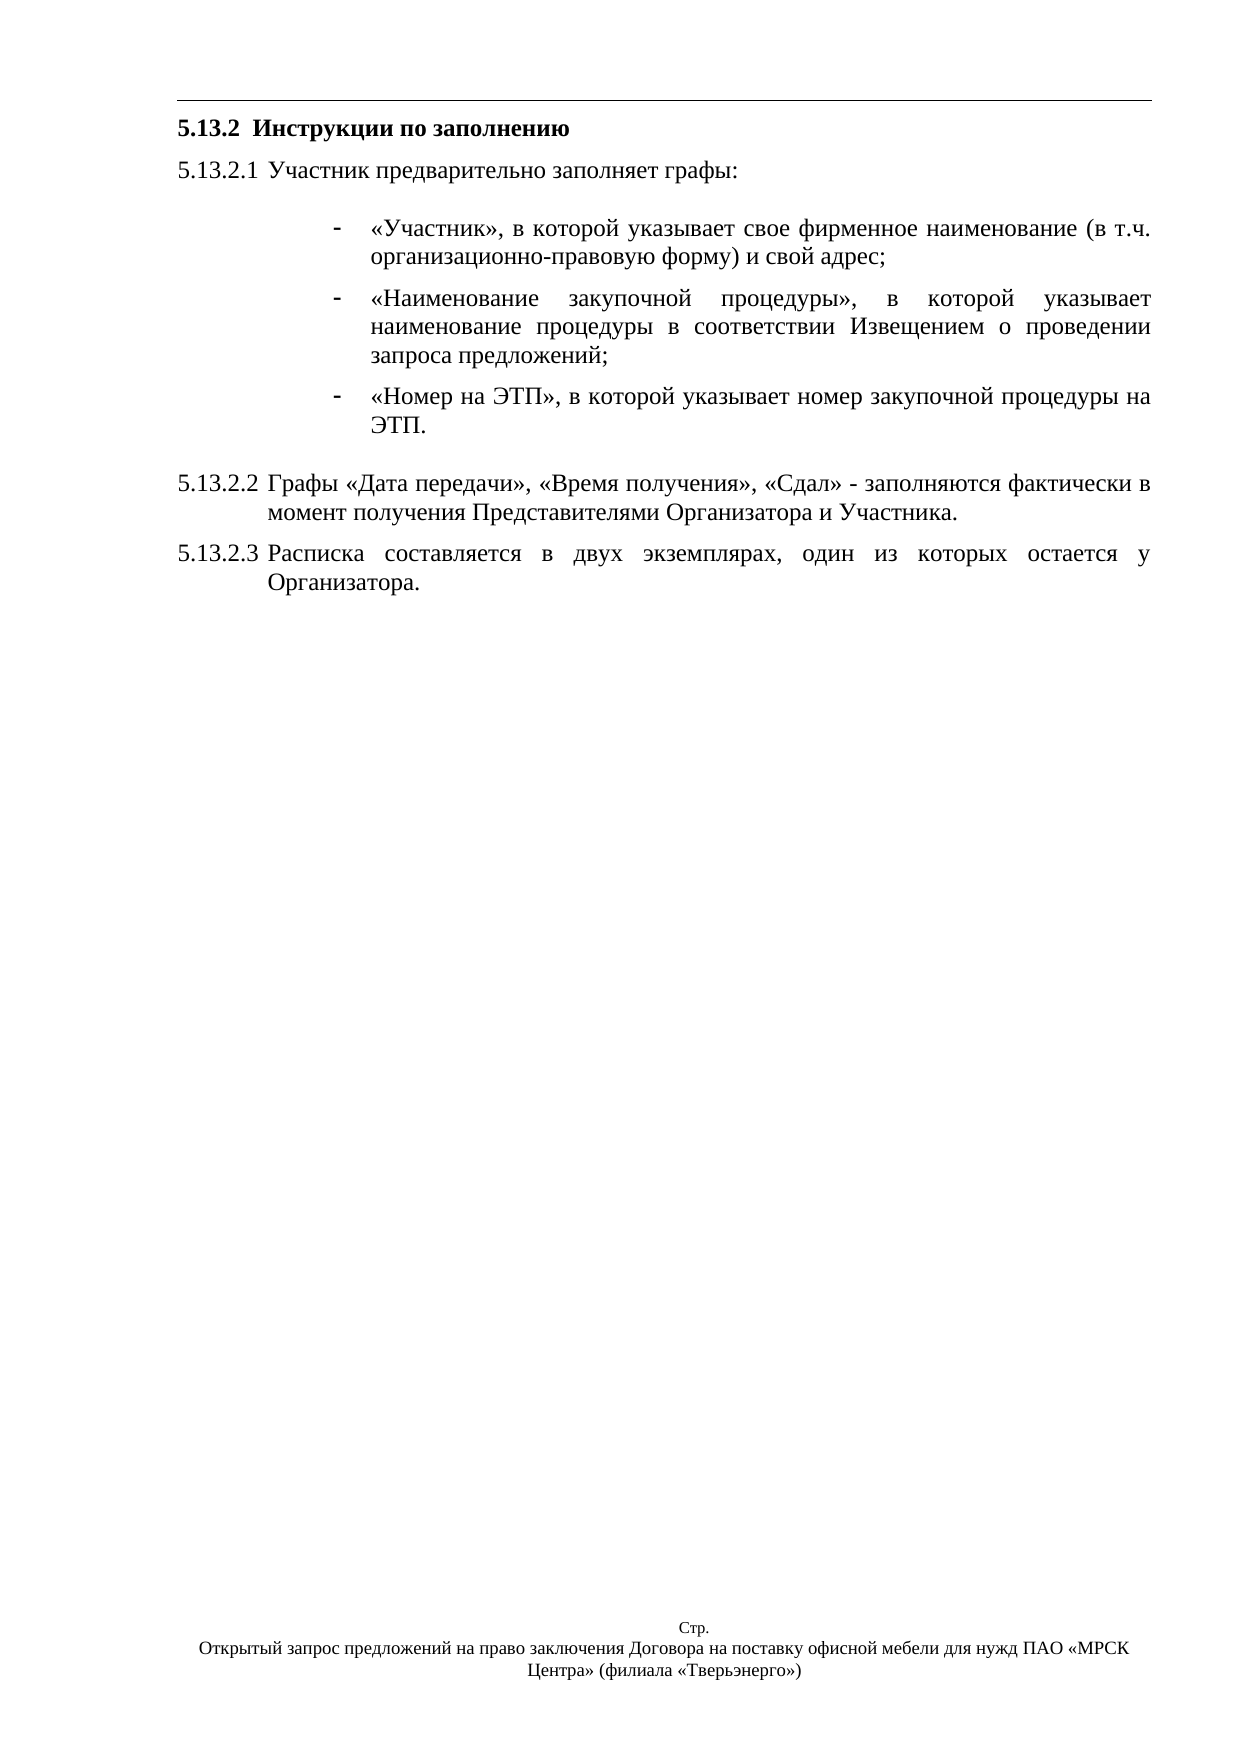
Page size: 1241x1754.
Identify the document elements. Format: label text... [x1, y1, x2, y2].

list Расписка составляется в двух экземплярах, один из которых остается у Организатора. [177, 538, 1152, 596]
list «Наименование закупочной процедуры», в которой указывает наименование процедуры в соответствии Извещением о проведении запроса предложений; [333, 283, 1152, 369]
list Графы «Дата передачи», «Время получения», «Сдал» - заполняются фактически в момент получения Представителями Организатора и Участника. [177, 468, 1152, 526]
list «Номер на ЭТП», в которой указывает номер закупочной процедуры на ЭТП. [333, 381, 1152, 439]
subtitle Инструкции по заполнению [177, 113, 1152, 142]
list «Участник», в которой указывает свое фирменное наименование (в т.ч. организационно-правовую форму) и свой адрес; [333, 213, 1152, 270]
list Участник предварительно заполняет графы: [177, 155, 1152, 183]
